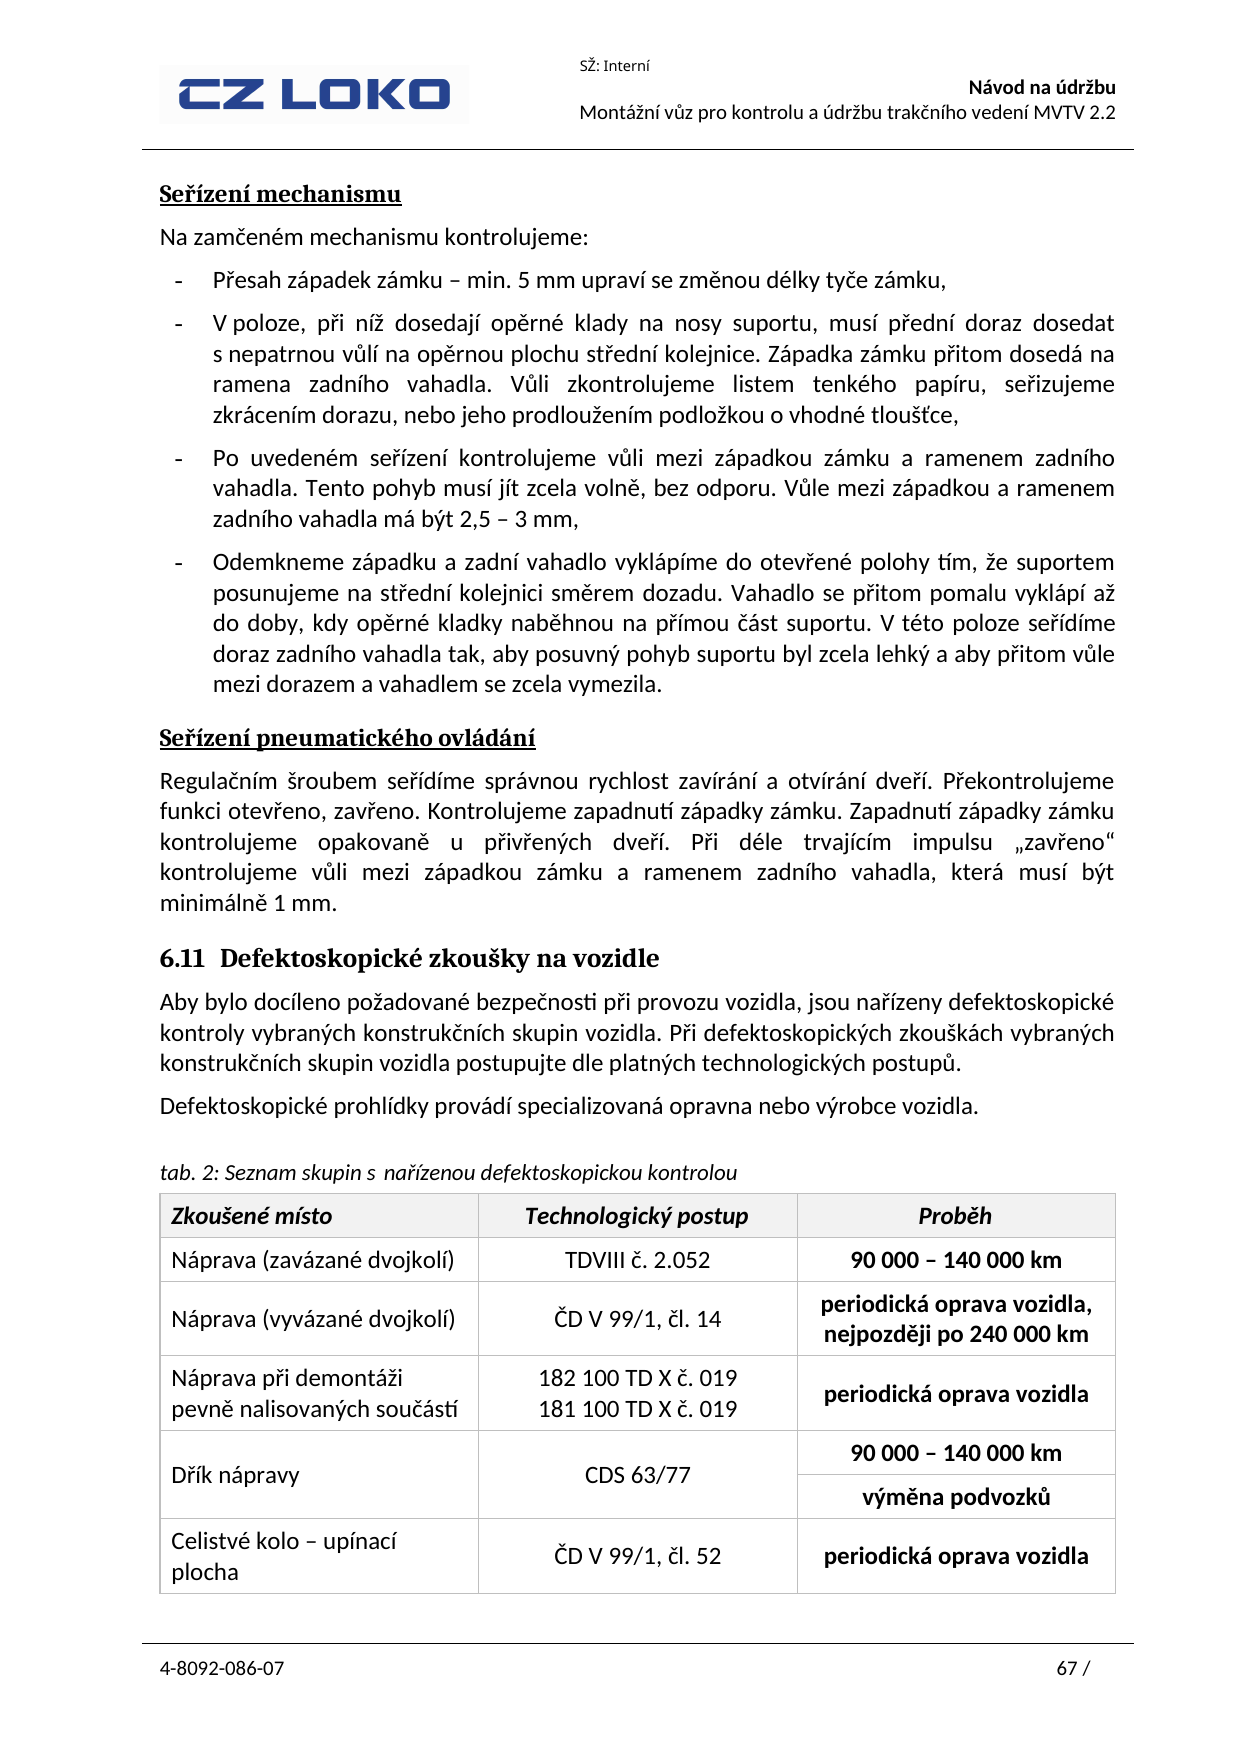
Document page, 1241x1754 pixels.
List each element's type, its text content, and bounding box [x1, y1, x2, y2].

table_header Proběh [798, 1194, 1115, 1237]
table_cell 182 100 TD X č. 019 181 100 TD X č. 019 [479, 1356, 797, 1430]
table_cell Náprava (zavázané dvojkolí) [161, 1238, 478, 1281]
list Odemkneme západku a zadní vahadlo vyklápíme do otevřené polohy tím, že suportem posunujeme na střední kolejnici směrem dozadu. Vahadlo se přitom pomalu vyklápí až do doby, kdy opěrné kladky naběhnou na přímou část suportu. V této poloze seřídíme doraz zadního vahadla tak, aby posuvný pohyb suportu byl zcela lehký a aby přitom vůle mezi dorazem a vahadlem se zcela vymezila. [174, 546, 1116, 699]
table_cell TDVIII č. 2.052 [479, 1238, 797, 1281]
table_cell periodická oprava vozidla [798, 1519, 1115, 1593]
list Po uvedeném seřízení kontrolujeme vůli mezi západkou zámku a ramenem zadního vahadla. Tento pohyb musí jít zcela volně, bez odporu. Vůle mezi západkou a ramenem zadního vahadla má být 2,5 – 3 mm, [174, 442, 1116, 534]
table_header Technologický postup [479, 1194, 797, 1237]
table_cell 90 000 – 140 000 km [798, 1238, 1115, 1281]
table_header Zkoušené místo [161, 1194, 478, 1237]
table_cell CDS 63/77 [479, 1431, 797, 1518]
text Aby bylo docíleno požadované bezpečnosti při provozu vozidla, jsou nařízeny defektoskopické kontroly vybraných konstrukčních skupin vozidla. Při defektoskopických zkouškách vybraných konstrukčních skupin vozidla postupujte dle platných technologických postupů. [159, 986, 1116, 1078]
table_cell ČD V 99/1, čl. 52 [479, 1519, 797, 1593]
table_cell Náprava (vyvázané dvojkolí) [161, 1282, 478, 1355]
list Přesah západek zámku – min. 5 mm upraví se změnou délky tyče zámku, [174, 264, 1116, 295]
table_cell Celistvé kolo – upínací plocha [161, 1519, 478, 1593]
text Na zamčeném mechanismu kontrolujeme: [159, 221, 1116, 252]
table_cell Dřík nápravy [161, 1431, 478, 1518]
subtitle Seřízení mechanismu [159, 180, 1116, 209]
table_cell výměna podvozků [798, 1475, 1115, 1518]
table_cell ČD V 99/1, čl. 14 [479, 1282, 797, 1355]
picture [159, 65, 470, 124]
list V poloze, při níž dosedají opěrné klady na nosy suportu, musí přední doraz dosedat s nepatrnou vůlí na opěrnou plochu střední kolejnice. Západka zámku přitom dosedá na ramena zadního vahadla. Vůli zkontrolujeme listem tenkého papíru, seřizujeme zkrácením dorazu, nebo jeho prodloužením podložkou o vhodné tloušťce, [174, 307, 1116, 429]
subtitle Defektoskopické zkoušky na vozidle [159, 943, 1116, 974]
table_cell periodická oprava vozidla, nejpozději po 240 000 km [798, 1282, 1115, 1355]
table_cell 90 000 – 140 000 km [798, 1431, 1115, 1474]
text Defektoskopické prohlídky provádí specializovaná opravna nebo výrobce vozidla. [159, 1090, 1116, 1121]
table_cell periodická oprava vozidla [798, 1356, 1115, 1430]
subtitle Seřízení pneumatického ovládání [159, 724, 1116, 752]
table_cell Náprava při demontáži pevně nalisovaných součástí [161, 1356, 478, 1430]
text Regulačním šroubem seřídíme správnou rychlost zavírání a otvírání dveří. Překontrolujeme funkci otevřeno, zavřeno. Kontrolujeme zapadnutí západky zámku. Zapadnutí západky zámku kontrolujeme opakovaně u přivřených dveří. Při déle trvajícím impulsu „zavřeno“ kontrolujeme vůli mezi západkou zámku a ramenem zadního vahadla, která musí být minimálně 1 mm. [159, 765, 1116, 918]
